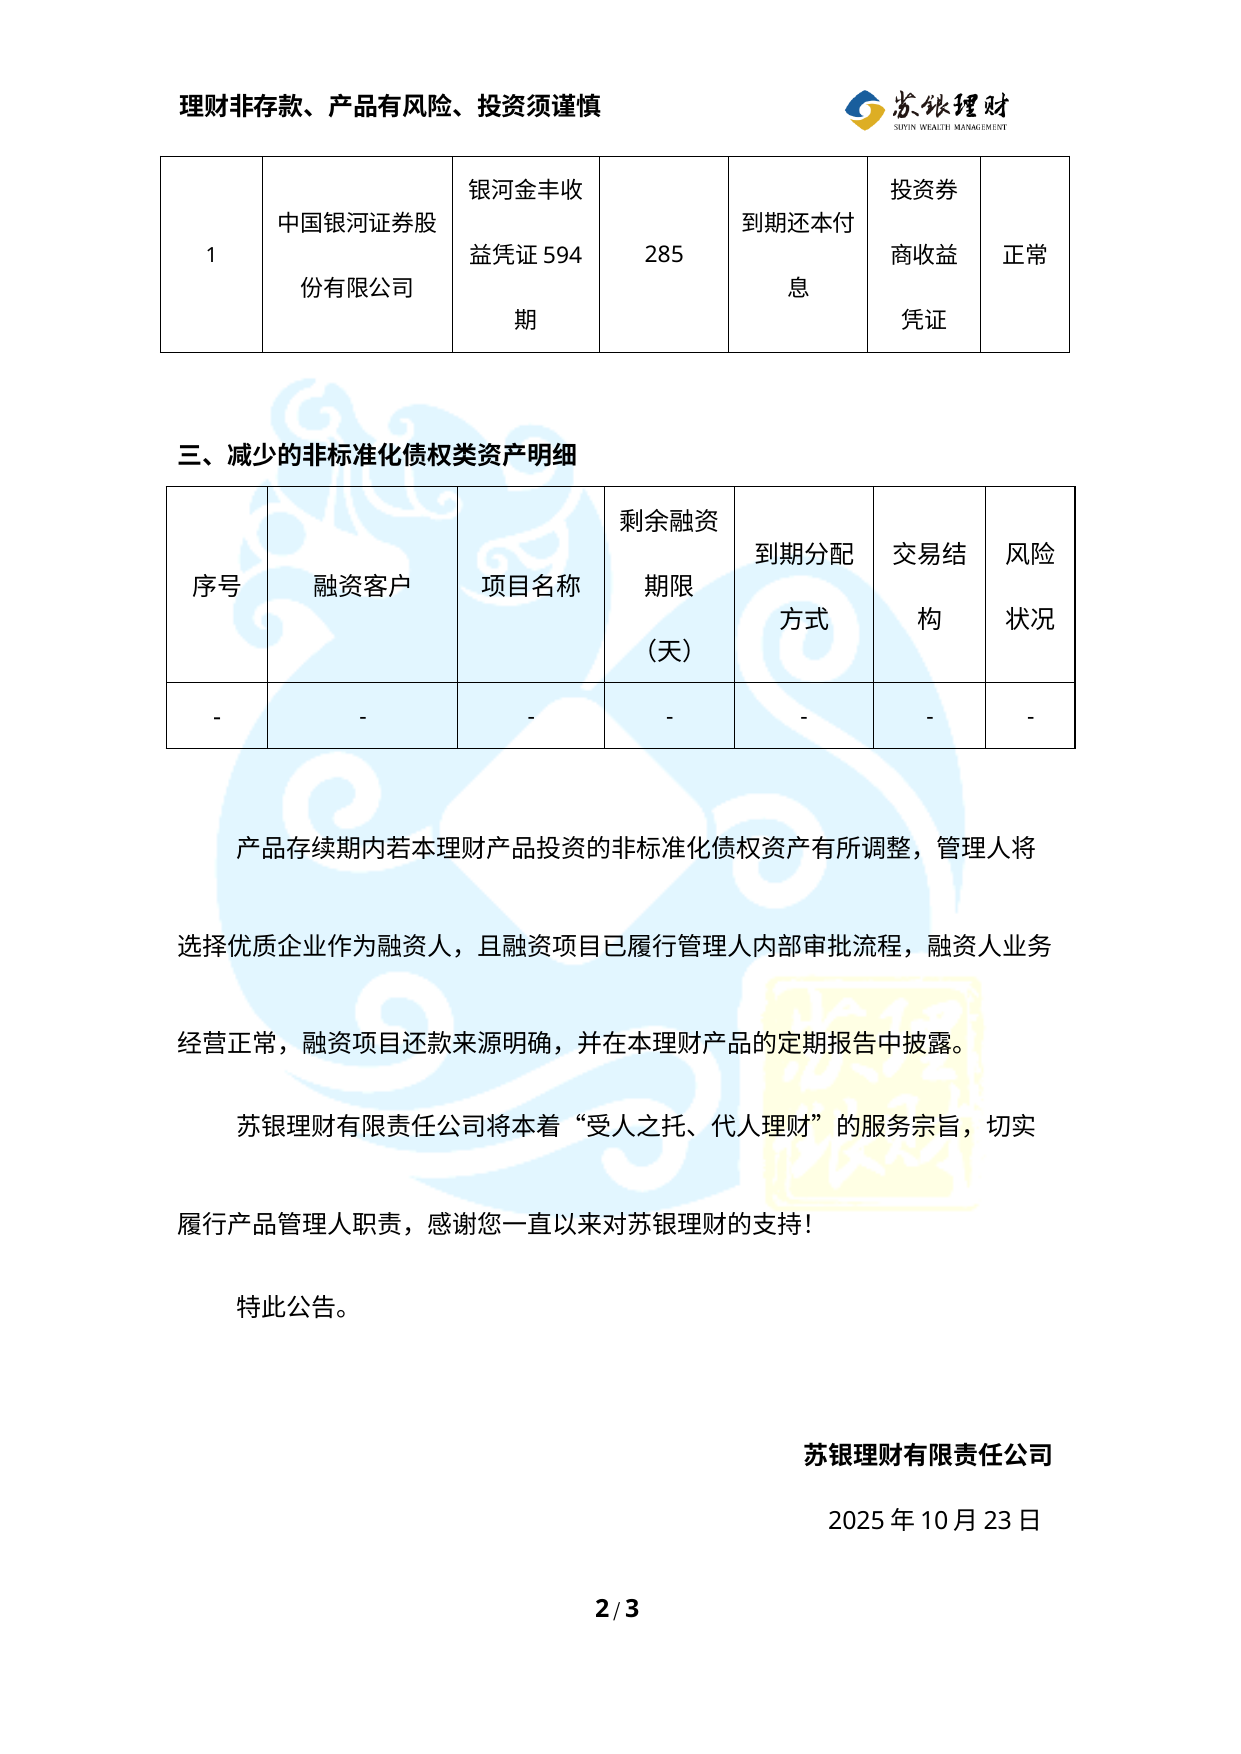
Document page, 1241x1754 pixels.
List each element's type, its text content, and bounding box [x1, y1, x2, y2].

table_header 序号 [167, 487, 267, 682]
table_header 项目名称 [458, 487, 604, 682]
table_cell - [268, 683, 457, 748]
table_header 融资客户 [268, 487, 457, 682]
picture [820, 72, 1039, 143]
table_header 交易结构 [874, 487, 985, 682]
text 苏银理财有限责任公司将本着“受人之托、代人理财”的服务宗旨，切实履行产品管理人职责，感谢您一直以来对苏银理财的支持！ [177, 1092, 1053, 1255]
table_cell - [735, 683, 873, 748]
table_header 到期分配方式 [735, 487, 873, 682]
table_cell 投资券商收益凭证 [868, 157, 980, 352]
table_cell - [986, 683, 1074, 748]
table_cell - [605, 683, 734, 748]
table_cell 正常 [981, 157, 1069, 352]
table_cell 到期还本付息 [729, 157, 867, 352]
table_cell - [874, 683, 985, 748]
text 特此公告。 [177, 1273, 1053, 1338]
text 产品存续期内若本理财产品投资的非标准化债权资产有所调整，管理人将选择优质企业作为融资人，且融资项目已履行管理人内部审批流程，融资人业务经营正常，融资项目还款来源明确，并在本理财产品的定期报告中披露。 [177, 814, 1053, 1074]
table_header 剩余融资期限（天） [605, 487, 734, 682]
subtitle 减少的非标准化债权类资产明细 [177, 421, 1053, 486]
table_cell - [167, 683, 267, 748]
table_cell - [458, 683, 604, 748]
table_cell 285 [600, 157, 728, 352]
table_cell 中国银河证券股份有限公司 [263, 157, 452, 352]
table_cell 银河金丰收益凭证594期 [453, 157, 599, 352]
text 苏银理财有限责任公司 [177, 1421, 1053, 1486]
text 2025年10月23日 [177, 1486, 1042, 1551]
table_header 风险状况 [986, 487, 1074, 682]
table_cell 1 [161, 157, 262, 352]
